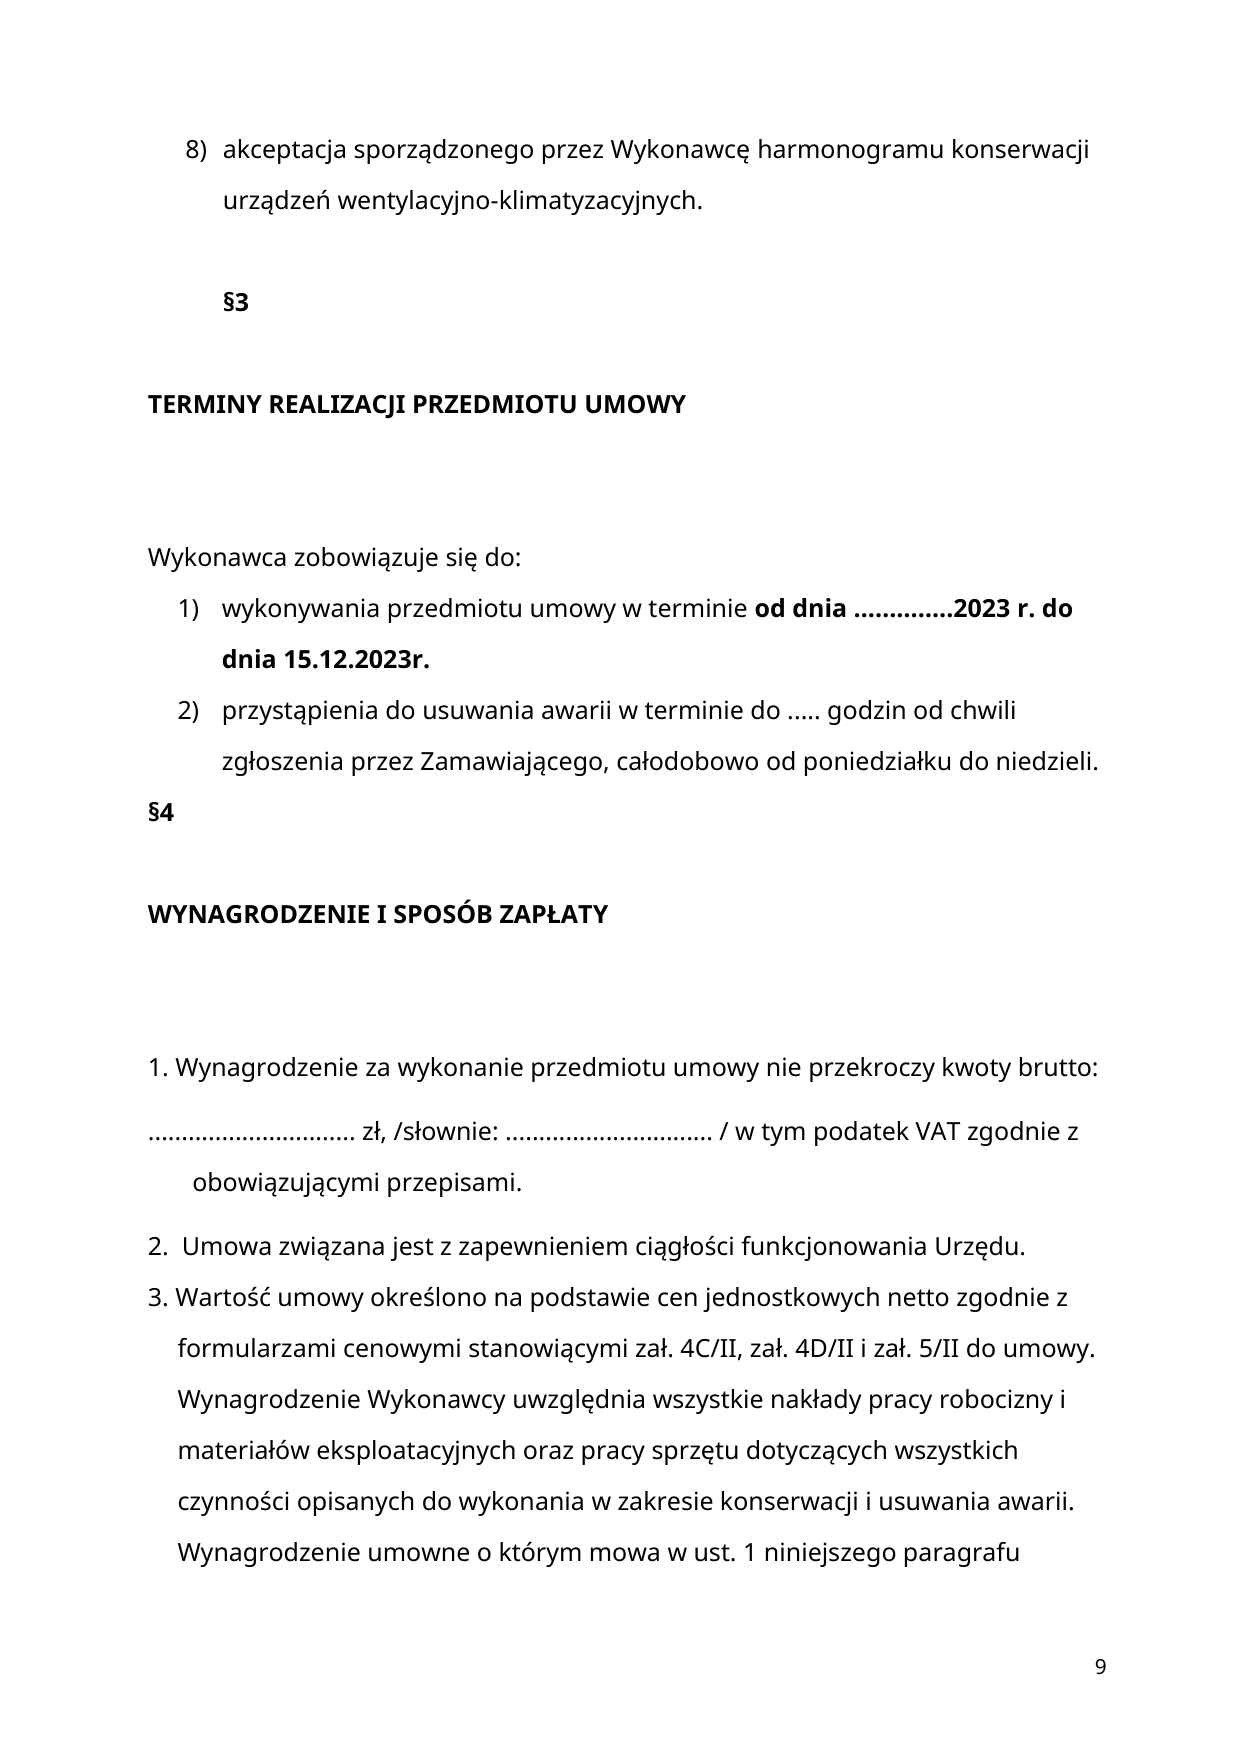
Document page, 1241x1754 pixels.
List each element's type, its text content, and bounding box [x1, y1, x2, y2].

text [148, 1279, 1106, 1568]
text 2. Umowa związana jest z zapewnieniem ciągłości funkcjonowania Urzędu. [148, 1228, 1106, 1262]
text WYNAGRODZENIE I SPOSÓB ZAPŁATY [148, 897, 1106, 931]
text TERMINY REALIZACJI PRZEDMIOTU UMOWY [148, 386, 1106, 421]
text §4 [148, 795, 1106, 829]
text ............................... zł, /słownie: ............................... / w tym podatek VAT zgodnie z obowiązującymi przepisami. [148, 1113, 1106, 1199]
text Wykonawca zobowiązuje się do: [148, 539, 1106, 574]
text 1. Wynagrodzenie za wykonanie przedmiotu umowy nie przekroczy kwoty brutto: [148, 1050, 1106, 1084]
list wykonywania przedmiotu umowy w terminie od dnia …………..2023 r. do dnia 15.12.2023r. [177, 591, 1106, 676]
text §3 [223, 284, 1106, 318]
list przystąpienia do usuwania awarii w terminie do ..... godzin od chwili zgłoszenia przez Zamawiającego, całodobowo od poniedziałku do niedzieli. [177, 693, 1106, 778]
list akceptacja sporządzonego przez Wykonawcę harmonogramu konserwacji urządzeń wentylacyjno-klimatyzacyjnych. [185, 131, 1106, 216]
